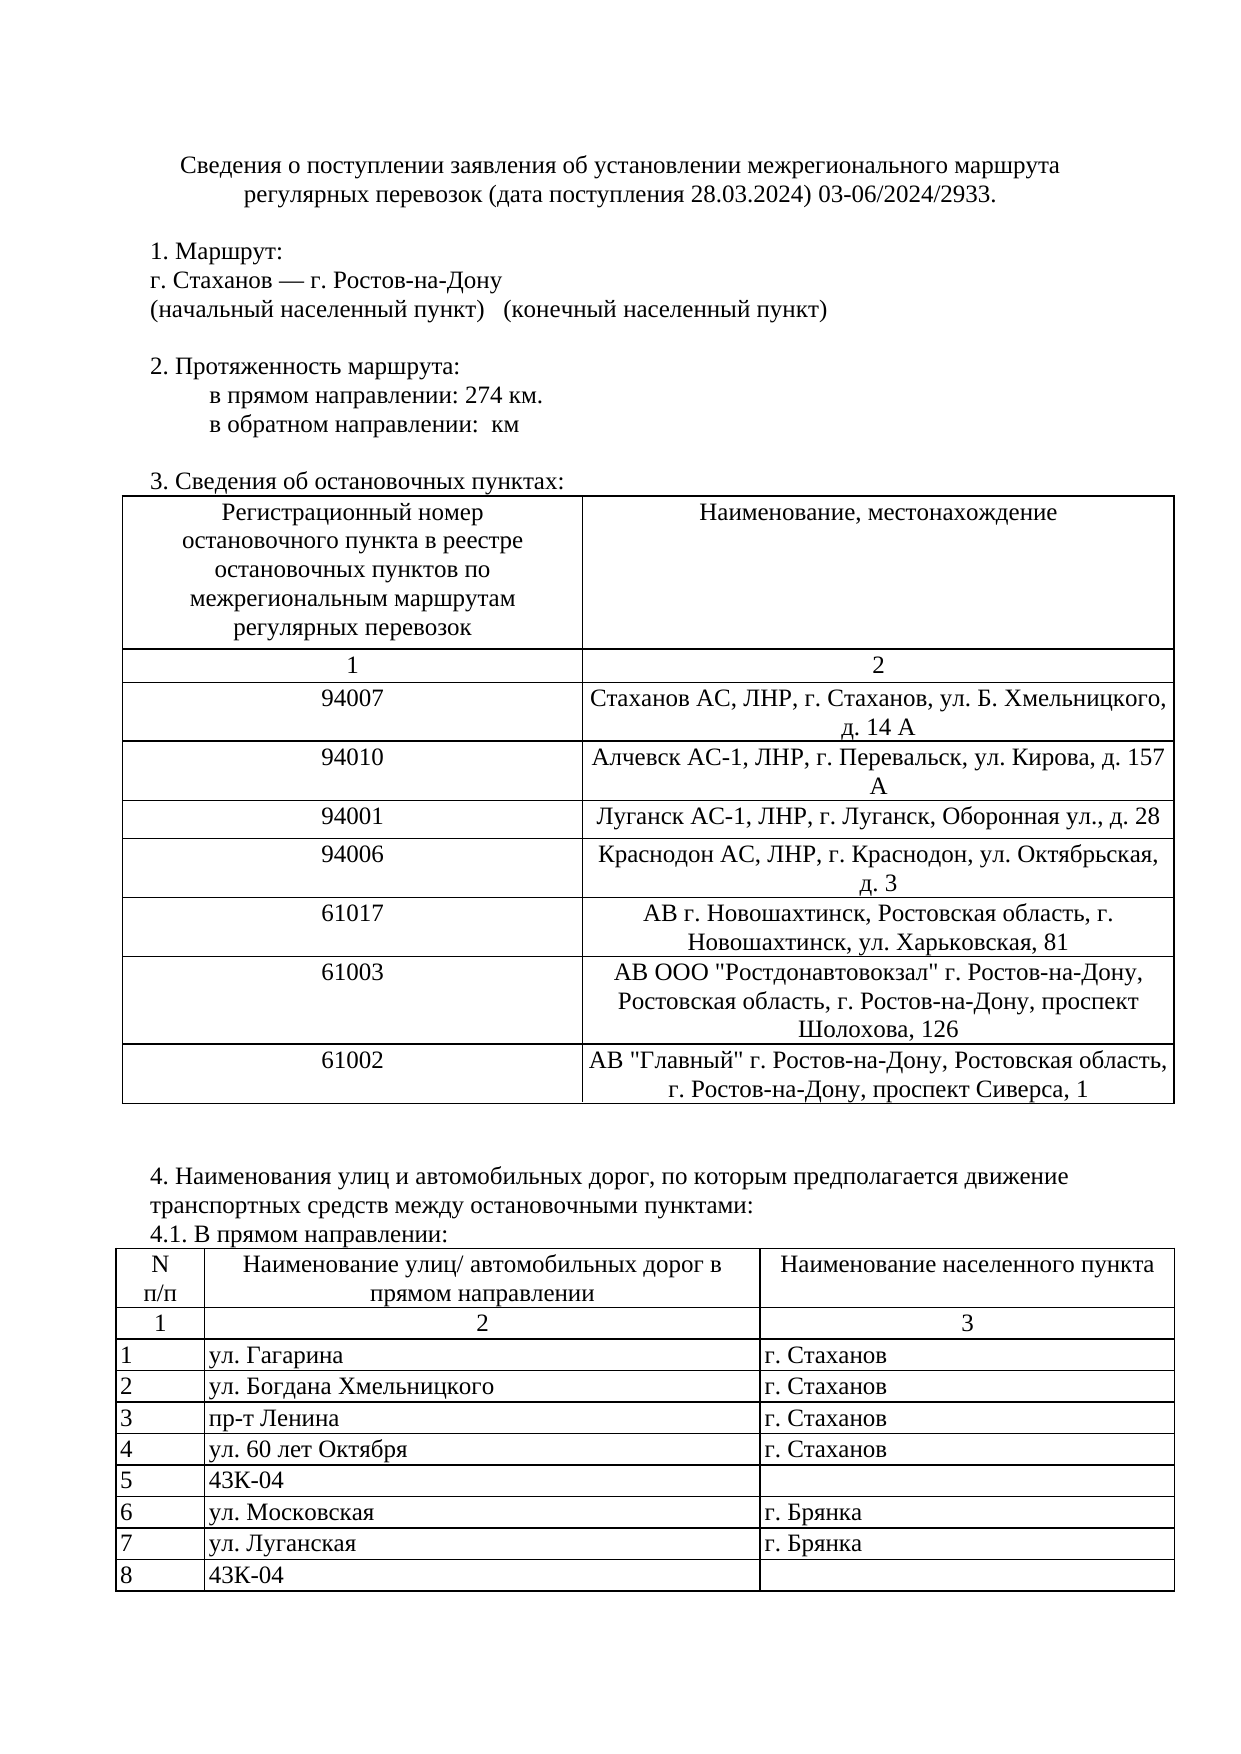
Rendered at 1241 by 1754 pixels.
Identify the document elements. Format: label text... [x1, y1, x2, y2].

table_cell 61003 [123, 957, 582, 1043]
text 2. Протяженность маршрута: [150, 351, 1090, 380]
table_cell ул. Луганская [205, 1529, 759, 1558]
table_cell 2 [117, 1371, 204, 1401]
table_cell 1 [117, 1340, 204, 1370]
table_cell 5 [117, 1466, 204, 1496]
table_header Регистрационный номер остановочного пункта в реестре остановочных пунктов по межрегиональным маршрутам регулярных перевозок [123, 497, 582, 648]
table_cell Алчевск АС-1, ЛНР, г. Перевальск, ул. Кирова, д. 157 А [583, 742, 1173, 799]
text в прямом направлении: 274 км. [150, 380, 1090, 409]
table_cell 7 [117, 1529, 204, 1558]
table_cell 6 [117, 1497, 204, 1527]
table_header N п/п [117, 1249, 204, 1307]
text 4.1. В прямом направлении: [150, 1219, 1090, 1248]
table_header Наименование улиц/ автомобильных дорог в прямом направлении [205, 1249, 759, 1307]
table_cell ул. 60 лет Октября [205, 1434, 759, 1464]
table_cell 8 [117, 1560, 204, 1590]
text 1. Маршрут: [150, 236, 1090, 265]
table_cell ул. Гагарина [205, 1340, 759, 1370]
table_cell 61017 [123, 898, 582, 956]
text г. Стаханов — г. Ростов-на-Дону [150, 265, 1090, 294]
table_cell [761, 1560, 1174, 1590]
table_cell ул. Московская [205, 1497, 759, 1527]
table_cell ул. Богдана Хмельницкого [205, 1371, 759, 1401]
table_cell г. Стаханов [761, 1371, 1174, 1401]
table_cell 94006 [123, 839, 582, 896]
table_cell 94010 [123, 742, 582, 799]
table_header Наименование, местонахождение [583, 497, 1173, 648]
table_cell Краснодон АС, ЛНР, г. Краснодон, ул. Октябрьская, д. 3 [583, 839, 1173, 896]
table_cell г. Стаханов [761, 1434, 1174, 1464]
table_cell Стаханов АС, ЛНР, г. Стаханов, ул. Б. Хмельницкого, д. 14 А [583, 683, 1173, 740]
table_cell г. Брянка [761, 1497, 1174, 1527]
text Сведения о поступлении заявления об установлении межрегионального маршрута регулярных перевозок (дата поступления 28.03.2024) 03-06/2024/2933. [150, 150, 1090, 207]
table_cell 94001 [123, 801, 582, 837]
table_cell 43К-04 [205, 1560, 759, 1590]
table_cell 3 [117, 1403, 204, 1433]
table_cell пр-т Ленина [205, 1403, 759, 1433]
table_cell 94007 [123, 683, 582, 740]
text (начальный населенный пункт) (конечный населенный пункт) [150, 294, 1090, 322]
table_cell АВ г. Новошахтинск, Ростовская область, г. Новошахтинск, ул. Харьковская, 81 [583, 898, 1173, 956]
table_cell 43К-04 [205, 1466, 759, 1496]
text 3. Сведения об остановочных пунктах: [150, 466, 1090, 495]
table_cell Луганск АС-1, ЛНР, г. Луганск, Оборонная ул., д. 28 [583, 801, 1173, 837]
table_cell 1 [123, 650, 582, 681]
table_cell 3 [761, 1308, 1174, 1338]
table_cell 1 [117, 1308, 204, 1338]
table_cell 61002 [123, 1045, 582, 1102]
table_cell г. Стаханов [761, 1403, 1174, 1433]
table_cell г. Стаханов [761, 1340, 1174, 1370]
text 4. Наименования улиц и автомобильных дорог, по которым предполагается движение транспортных средств между остановочными пунктами: [150, 1161, 1090, 1219]
table_cell [761, 1466, 1174, 1496]
text в обратном направлении: км [150, 409, 1090, 437]
table_cell АВ "Главный" г. Ростов-на-Дону, Ростовская область, г. Ростов-на-Дону, проспект Сиверса, 1 [583, 1045, 1173, 1102]
table_cell г. Брянка [761, 1529, 1174, 1558]
table_cell АВ ООО "Ростдонавтовокзал" г. Ростов-на-Дону, Ростовская область, г. Ростов-на-Дону, проспект Шолохова, 126 [583, 957, 1173, 1043]
table_cell 4 [117, 1434, 204, 1464]
table_cell 2 [583, 650, 1173, 681]
table_cell 2 [205, 1308, 759, 1338]
table_header Наименование населенного пункта [761, 1249, 1174, 1307]
